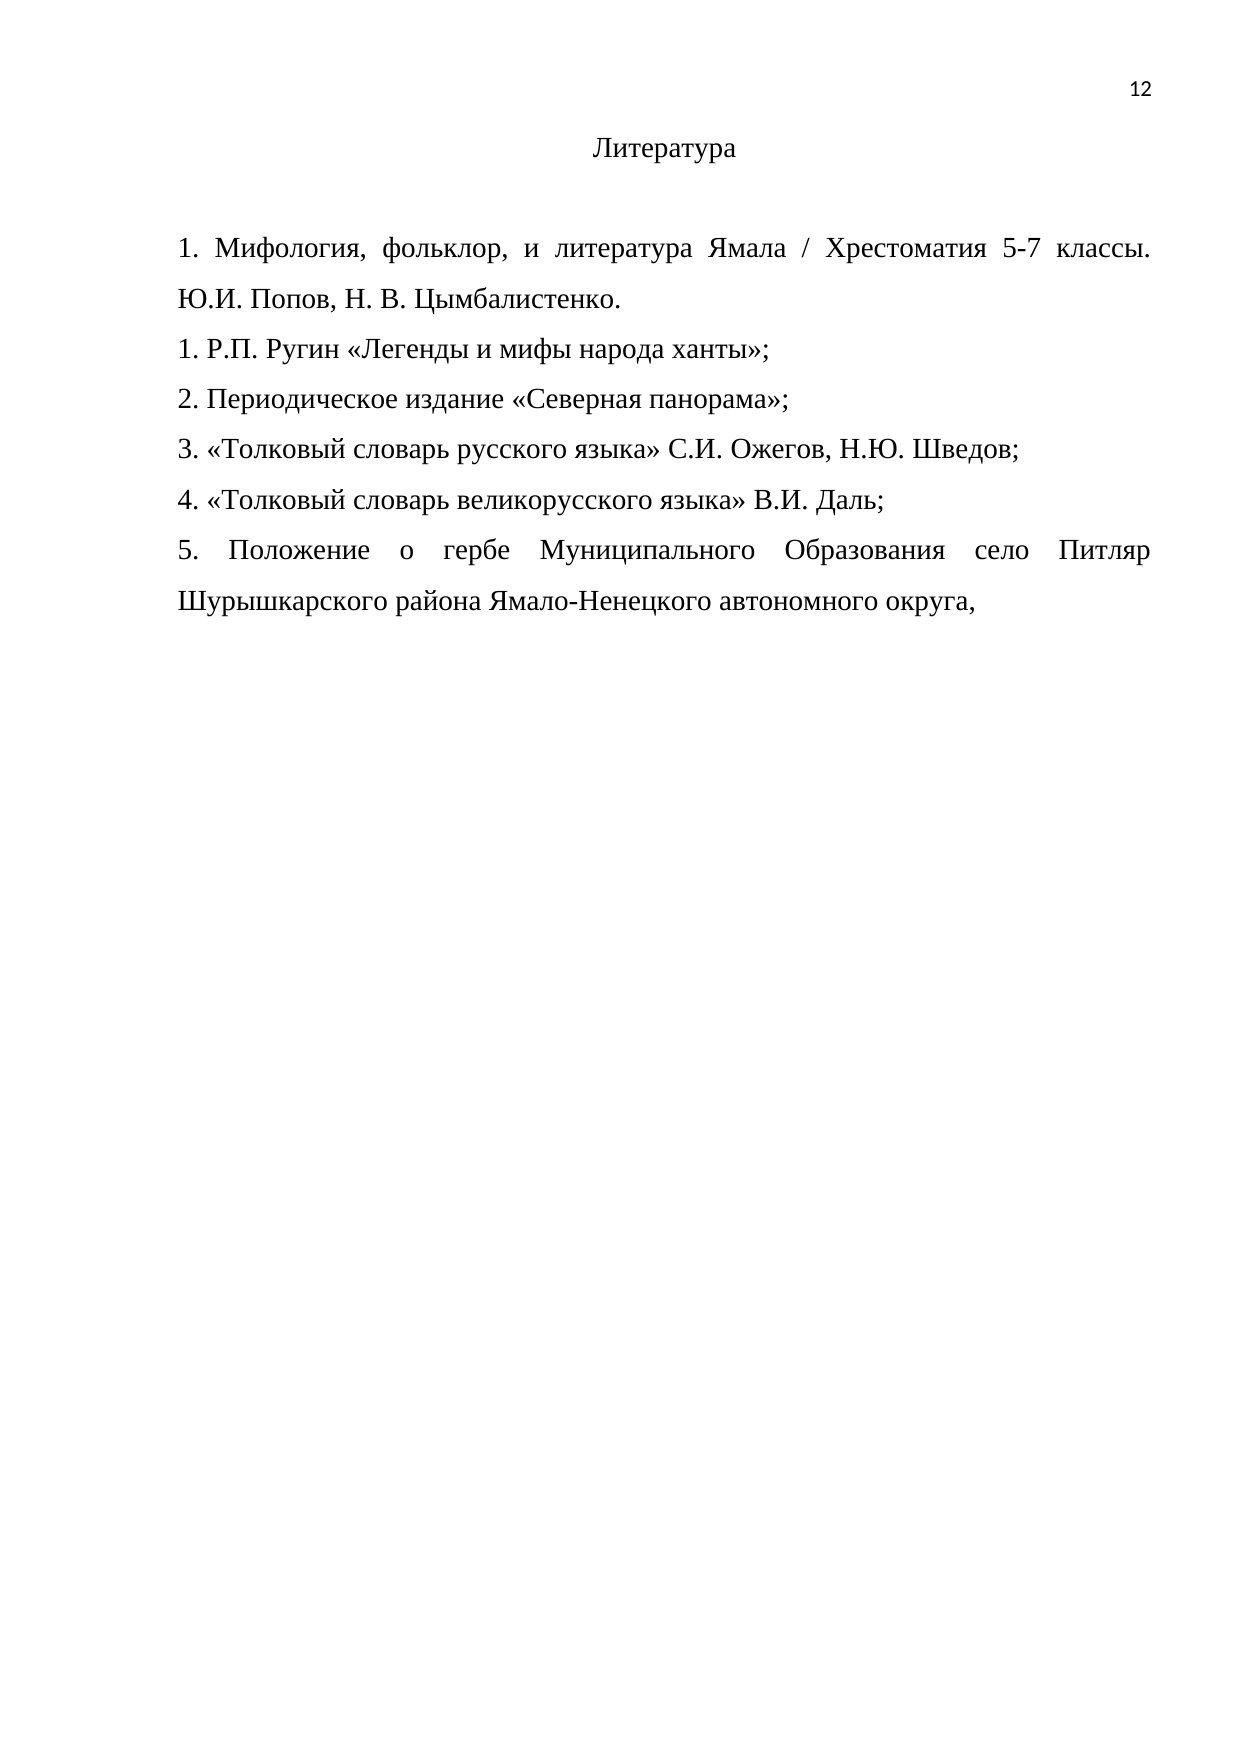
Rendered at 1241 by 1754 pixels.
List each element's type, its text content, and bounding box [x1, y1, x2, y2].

text Литература [177, 130, 1152, 163]
text 3. «Толковый словарь русского языка» С.И. Ожегов, Н.Ю. Шведов; [177, 432, 1152, 465]
text 1. Р.П. Ругин «Легенды и мифы народа ханты»; [177, 331, 1152, 364]
text 2. Периодическое издание «Северная панорама»; [177, 381, 1152, 415]
text 1. Мифология, фольклор, и литература Ямала / Хрестоматия 5-7 классы. Ю.И. Попов, Н. В. Цымбалистенко. [177, 230, 1152, 314]
text 4. «Толковый словарь великорусского языка» В.И. Даль; [177, 482, 1152, 516]
text 5. Положение о гербе Муниципального Образования село Питляр Шурышкарского района Ямало-Ненецкого автономного округа, [177, 532, 1152, 616]
